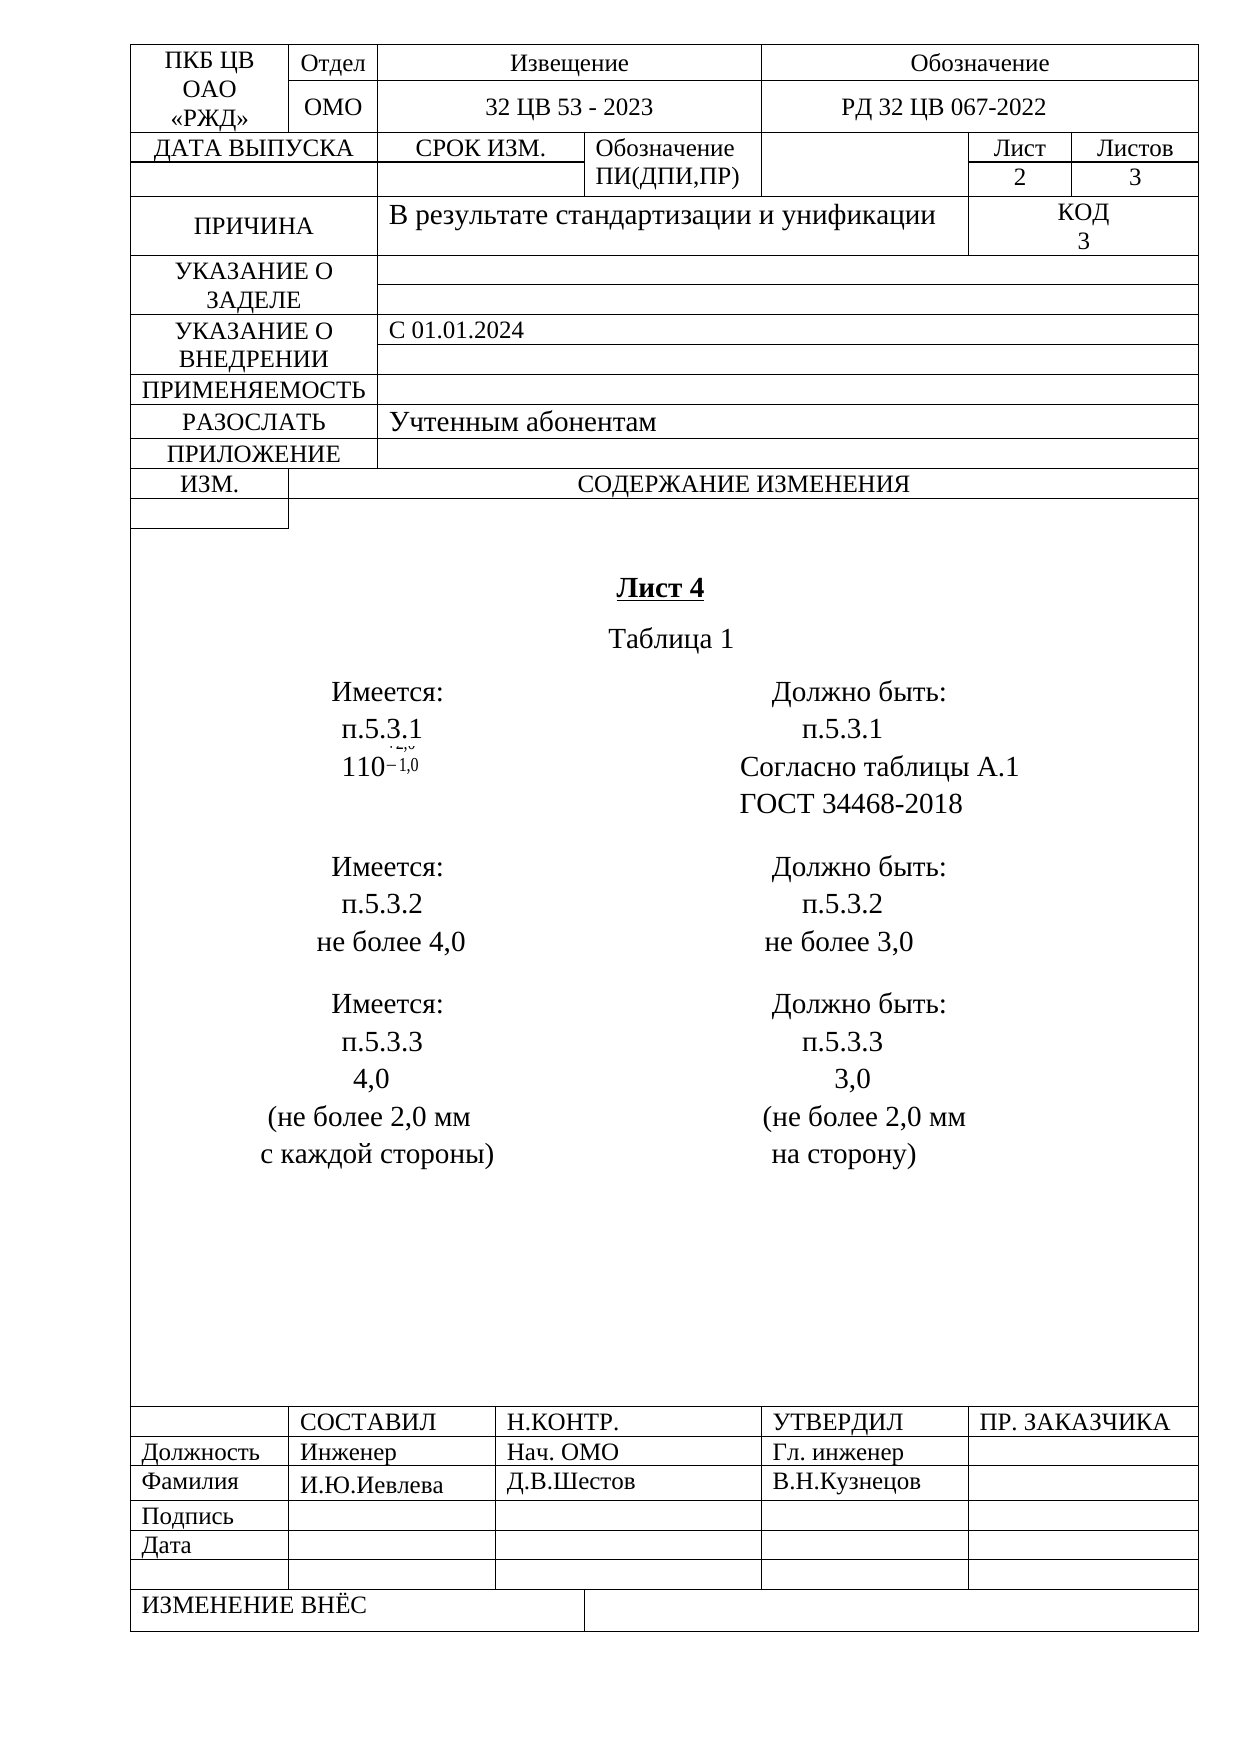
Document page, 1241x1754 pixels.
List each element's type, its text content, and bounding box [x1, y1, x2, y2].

table_cell Д.В.Шестов [496, 1466, 761, 1500]
table_cell 2 [969, 163, 1071, 196]
table_cell Инженер [289, 1437, 495, 1465]
table_cell РАЗОСЛАТЬ [131, 405, 377, 438]
table_cell ПРИМЕНЯЕМОСТЬ [131, 375, 377, 403]
table_header Отдел [289, 45, 377, 80]
table_cell ПР. ЗАКАЗЧИКА [969, 1407, 1198, 1436]
table_cell [378, 163, 584, 196]
table_header Обозначение [762, 45, 1198, 80]
table_cell УКАЗАНИЕ О ВНЕДРЕНИИ [131, 315, 377, 374]
table_cell СОДЕРЖАНИЕ ИЗМЕНЕНИЯ [289, 469, 1198, 498]
table_cell [496, 1501, 761, 1529]
table_cell [378, 345, 1198, 374]
table_cell Лист [969, 133, 1071, 161]
table_cell [969, 1466, 1198, 1500]
table_cell Подпись [131, 1501, 288, 1529]
table_cell СРОК ИЗМ. [378, 133, 584, 161]
table_cell УКАЗАНИЕ О ЗАДЕЛЕ [131, 256, 377, 314]
table_cell СОСТАВИЛ [289, 1407, 495, 1436]
table_cell [762, 133, 968, 196]
table_cell [131, 1407, 288, 1436]
table_cell [289, 1560, 495, 1589]
table_cell Дата [131, 1531, 288, 1559]
table_cell [378, 285, 1198, 314]
table_cell [969, 1437, 1198, 1465]
table_cell [496, 1531, 761, 1559]
table_cell ИЗМЕНЕНИЕ ВНЁС [131, 1590, 584, 1631]
table_cell В результате стандартизации и унификации [378, 197, 968, 254]
table_cell Учтенным абонентам [378, 405, 1198, 438]
table_cell ПРИЧИНА [131, 197, 377, 254]
table_cell Обозначение ПИ(ДПИ,ПР) [585, 133, 761, 196]
table_cell [378, 375, 1198, 403]
table_header Извещение [378, 45, 761, 80]
table_cell Нач. ОМО [496, 1437, 761, 1465]
table_cell [289, 1501, 495, 1529]
table_cell [762, 1560, 968, 1589]
table_cell 3 [1072, 163, 1198, 196]
table_cell [969, 1560, 1198, 1589]
table_cell 32 ЦВ 53 - 2023 [378, 81, 761, 132]
table_cell [762, 1531, 968, 1559]
table_cell И.Ю.Иевлева [289, 1466, 495, 1500]
table_cell [289, 1531, 495, 1559]
table_cell [762, 1501, 968, 1529]
table_cell [131, 499, 288, 527]
table_cell Лист 4 Таблица 1 Имеется: Должно быть: п.5.3.1 п.5.3.1 110 Согласно таблицы А.1 ГОСТ 34468-2018 Имеется: Должно быть: п.5.3.2 п.5.3.2 не более 4,0 не более 3,0 Имеется: Должно быть: п.5.3.3 п.5.3.3 4,0 3,0 (не более 2,0 мм (не более 2,0 мм с каждой стороны) на сторону) [131, 528, 1198, 1406]
table_cell [585, 1590, 1198, 1631]
table_cell УТВЕРДИЛ [762, 1407, 968, 1436]
table_header ПКБ ЦВ ОАО «РЖД» [131, 45, 288, 132]
table_cell [131, 1560, 288, 1589]
table_cell Гл. инженер [762, 1437, 968, 1465]
table_cell [289, 499, 1198, 527]
table_cell ДАТА ВЫПУСКА [131, 133, 377, 161]
table_cell [969, 1531, 1198, 1559]
table_cell [131, 163, 377, 196]
table_cell Н.КОНТР. [496, 1407, 761, 1436]
table_cell С 01.01.2024 [378, 315, 1198, 344]
table_cell [378, 256, 1198, 284]
table_cell ИЗМ. [131, 469, 288, 498]
table_cell ОМО [289, 81, 377, 132]
table_cell ПРИЛОЖЕНИЕ [131, 439, 377, 468]
table_cell [496, 1560, 761, 1589]
table_cell Должность [131, 1437, 288, 1465]
table_cell [378, 439, 1198, 468]
table_cell Фамилия [131, 1466, 288, 1500]
table_cell КОД 3 [969, 197, 1198, 254]
table_cell В.Н.Кузнецов [762, 1466, 968, 1500]
table_cell [969, 1501, 1198, 1529]
table_cell РД 32 ЦВ 067-2022 [762, 81, 1198, 132]
table_cell Листов [1072, 133, 1198, 161]
